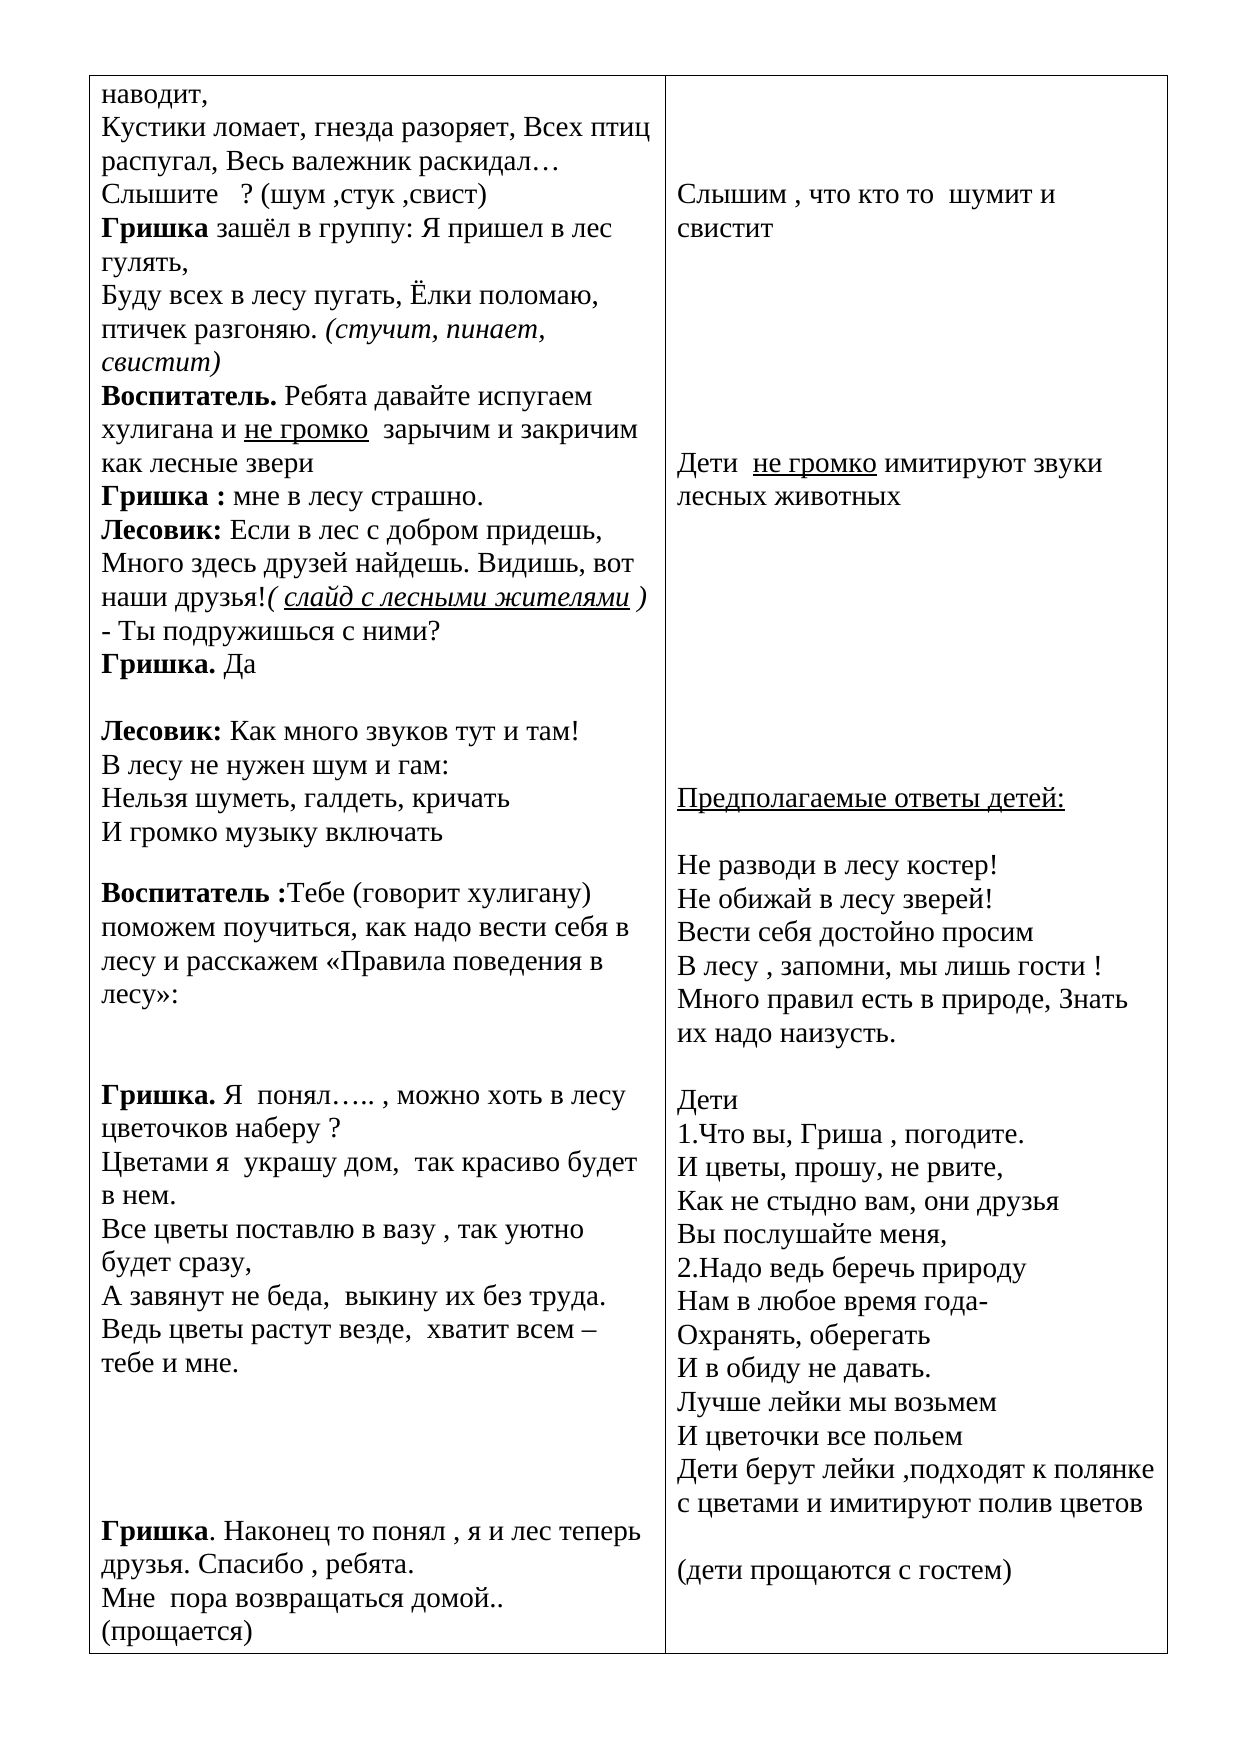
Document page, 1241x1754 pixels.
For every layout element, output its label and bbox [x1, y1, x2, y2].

table_cell [666, 76, 1167, 1652]
table_cell [90, 76, 665, 1652]
